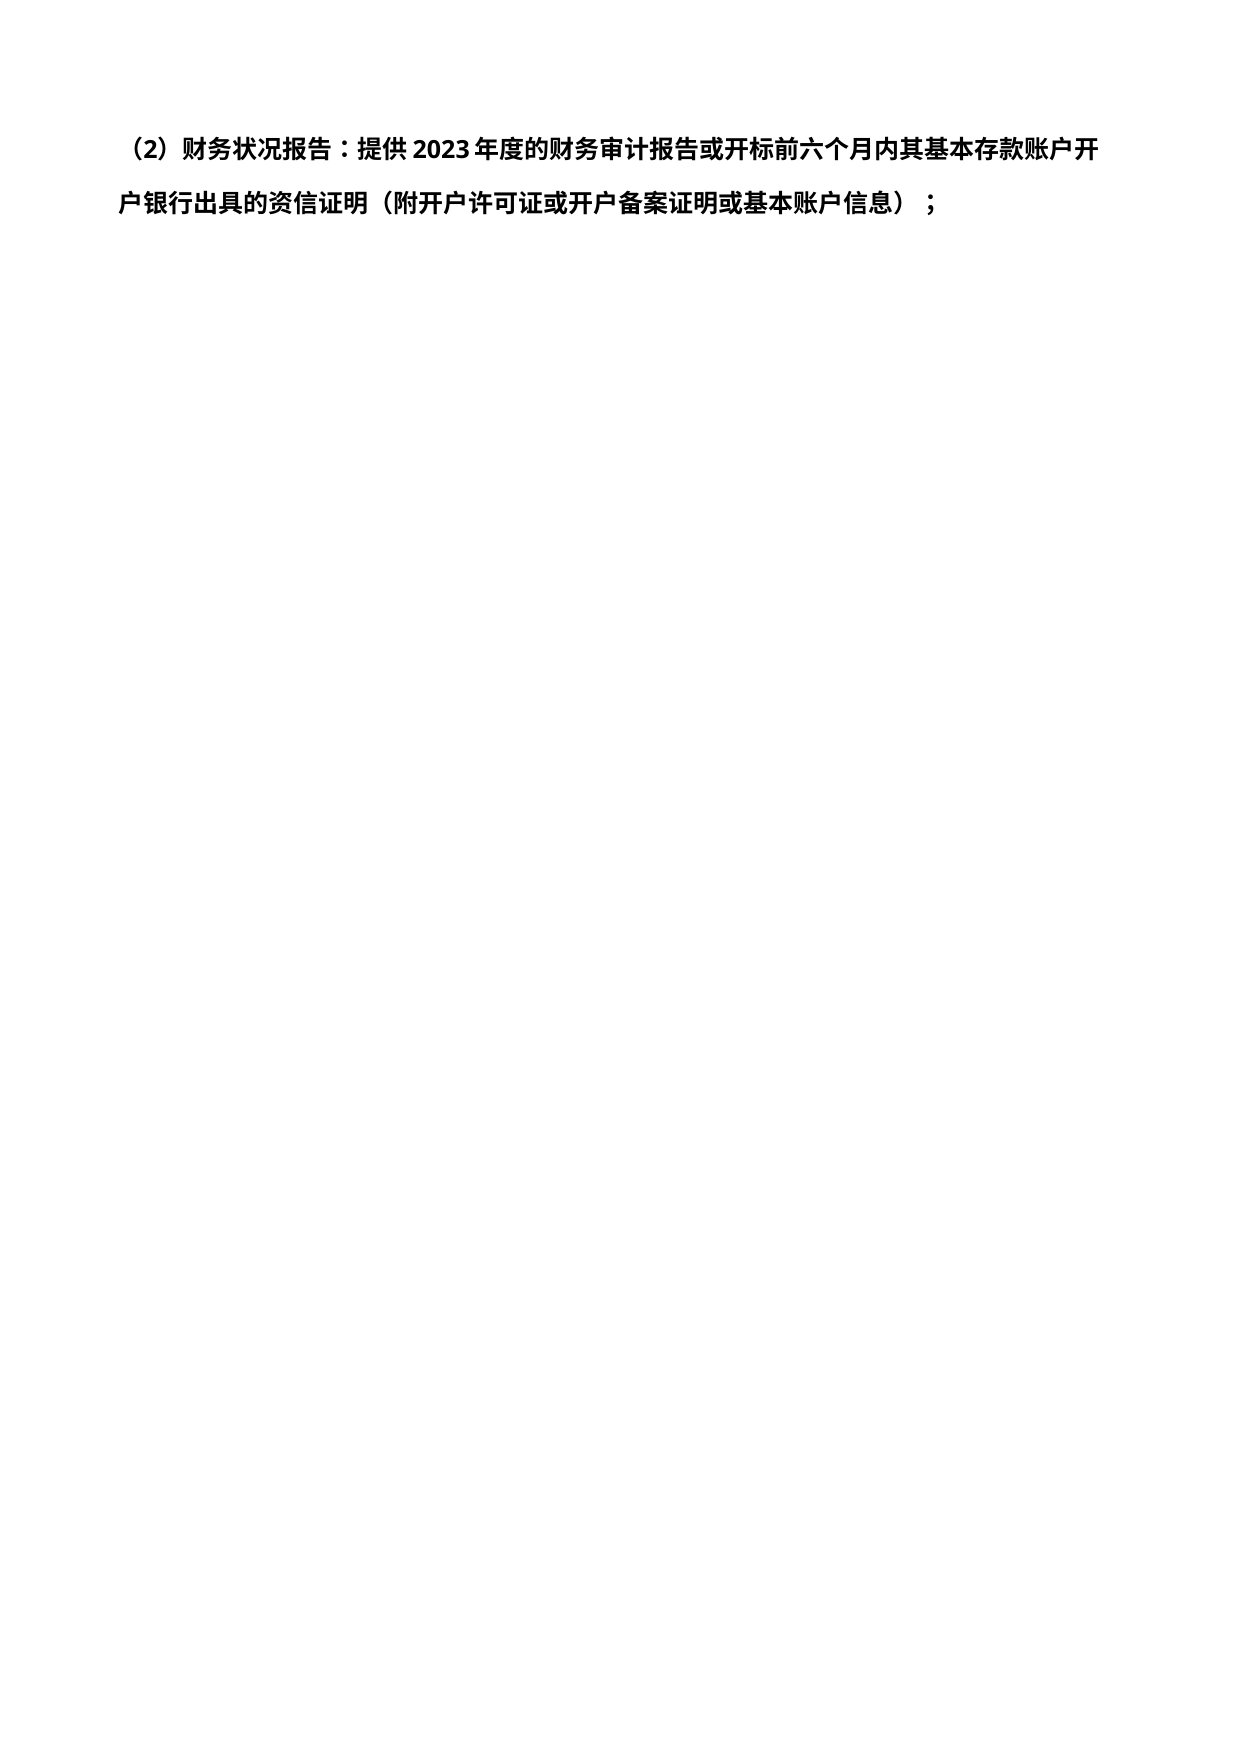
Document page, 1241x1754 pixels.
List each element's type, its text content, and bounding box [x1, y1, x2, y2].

text （2）财务状况报告：提供2023年度的财务审计报告或开标前六个月内其基本存款账户开户银行出具的资信证明（附开户许可证或开户备案证明或基本账户信息）； [118, 129, 1122, 220]
